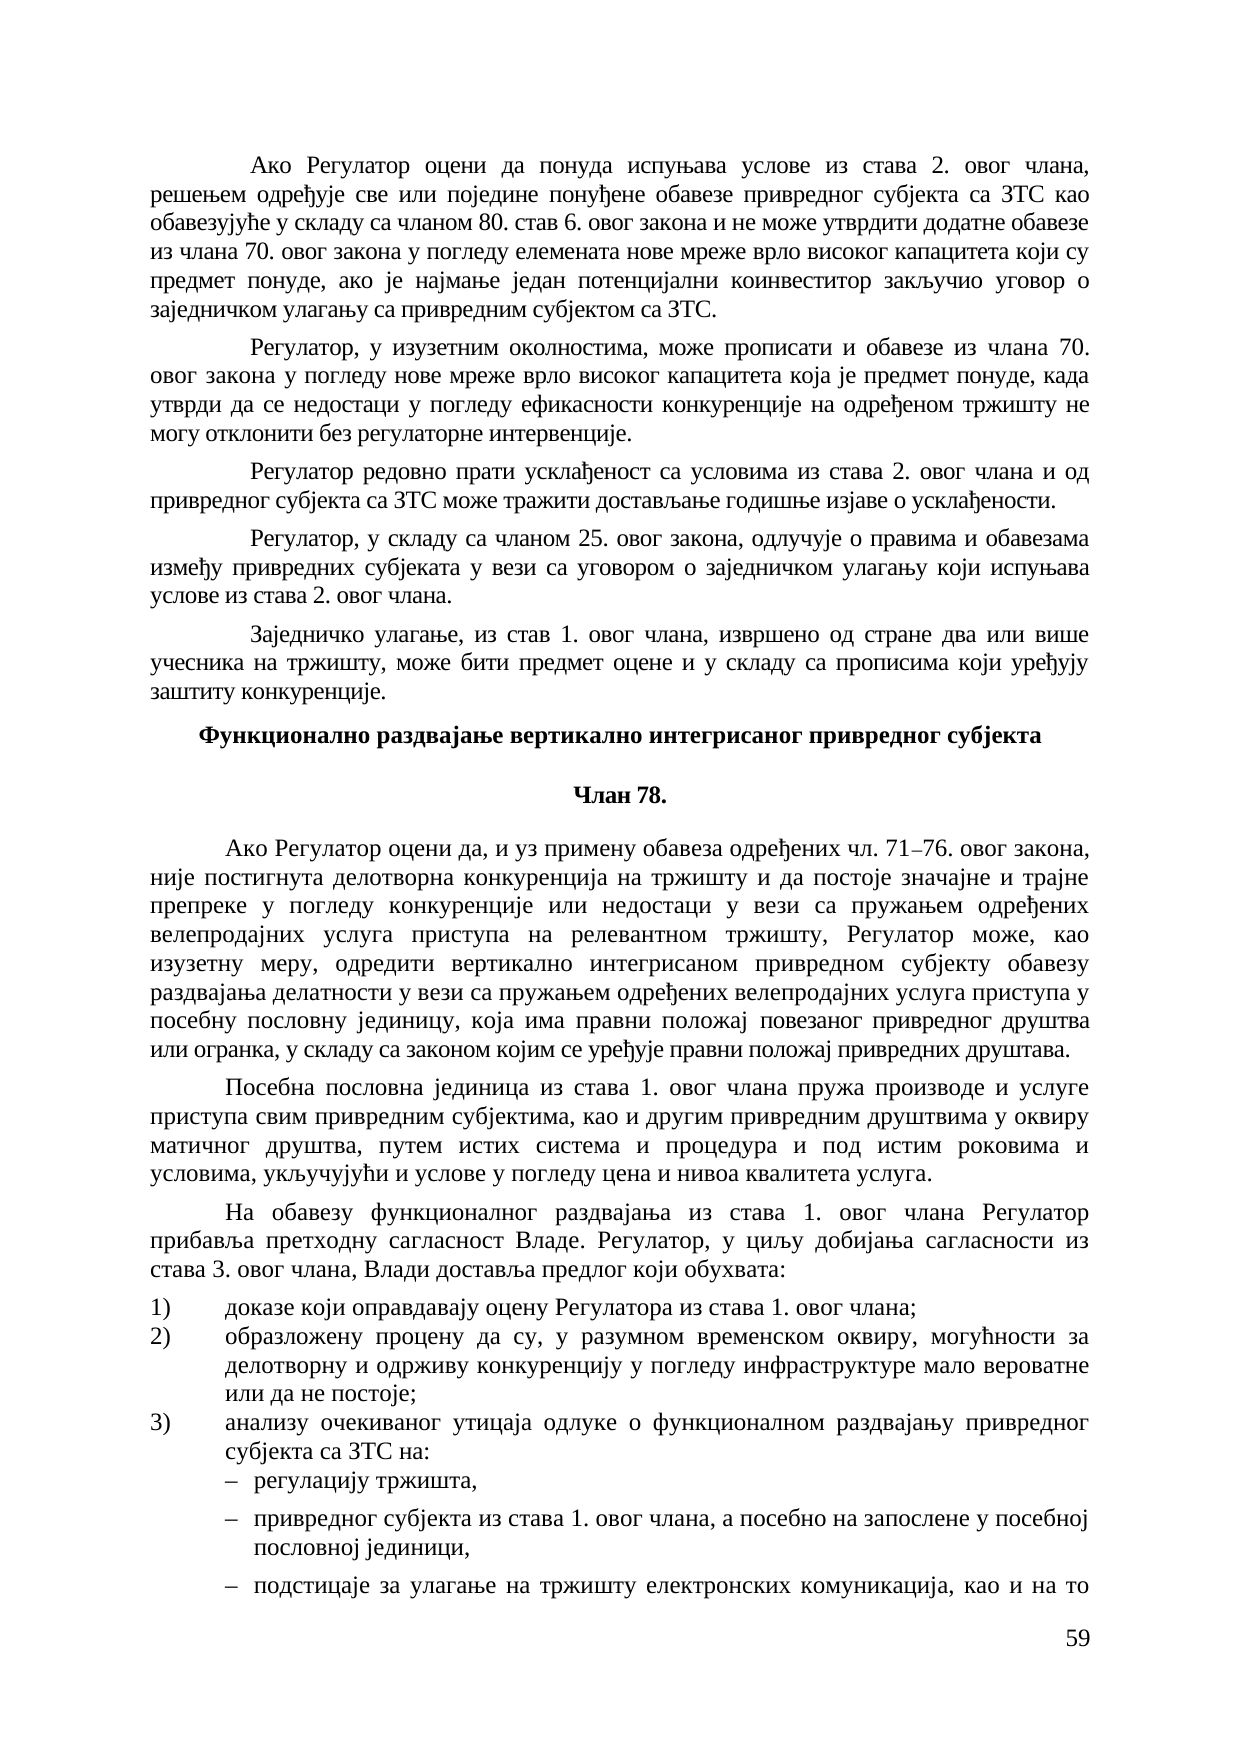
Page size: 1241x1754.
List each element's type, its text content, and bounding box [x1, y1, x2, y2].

text Ако Регулатор оцени да понуда испуњава услове из става 2. овог члана, решењем одређује све или поједине понуђене обавезе привредног субјекта са ЗТС као обавезујуће у складу са чланом 80. став 6. овог закона и не може утврдити додатне обавезе из члана 70. овог закона у погледу елемената нове мреже врло високог капацитета који су предмет понуде, ако је најмање један потенцијални коинвеститор закључио уговор о заједничком улагању са привредним субјектом са ЗТС. [150, 150, 1090, 322]
list анализу очекиваног утицаја одлуке о функционалном раздвајању привредног субјекта са ЗТС на: [150, 1407, 1090, 1465]
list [225, 1570, 1090, 1598]
subtitle Функционално раздвајање вертикално интегрисаног привредног субјекта [150, 721, 1090, 749]
subtitle Члан 78. [150, 781, 1090, 809]
text Посебна пословна јединица из става 1. овог члана пружа производе и услуге приступа свим привредним субјектима, као и другим привредним друштвима у оквиру матичног друштва, путем истих система и процедура и под истим роковима и условима, укључујући и услове у погледу цена и нивоа квалитета услуга. [150, 1072, 1090, 1187]
text Ако Регулатор оцени да, и уз примену обавеза одређених чл. 71–76. овог закона, није постигнута делотворна конкуренција на тржишту и да постоје значајне и трајне препреке у погледу конкуренције или недостаци у вези са пружањем одређених велепродајних услуга приступа на релевантном тржишту, Регулатор може, као изузетну меру, одредити вертикално интегрисаном привредном субјекту обавезу раздвајања делатности у вези са пружањем одређених велепродајних услуга приступа у посебну пословну јединицу, која има правни положај повезаног привредног друштва или огранка, у складу са законом којим се уређује правни положај привредних друштава. [150, 833, 1090, 1063]
list регулацију тржишта, [225, 1465, 1090, 1493]
list привредног субјекта из става 1. овог члана, а посебно на запослене у посебној пословној јединици, [225, 1503, 1090, 1560]
list образложену процену да су, у разумном временском оквиру, могућности за делотворну и одрживу конкуренцију у погледу инфраструктуре мало вероватне или да не постоје; [150, 1321, 1090, 1407]
text Регулатор, у изузетним околностима, може прописати и обавезе из члана 70. овог закона у погледу нове мреже врло високог капацитета која је предмет понуде, када утврди да се недостаци у погледу ефикасности конкуренције на одређеном тржишту не могу отклонити без регулаторне интервенције. [150, 332, 1090, 447]
text Регулатор, у складу са чланом 25. овог закона, одлучује о правима и обавезама између привредних субјеката у вези са уговором о заједничком улагању који испуњава услове из става 2. овог члана. [150, 523, 1090, 609]
text Заједничко улагање, из став 1. овог члана, извршено од стране два или више учесника на тржишту, може бити предмет оцене и у складу са прописима који уређују заштиту конкуренције. [150, 619, 1090, 705]
list доказе који оправдавају оцену Регулатора из става 1. овог члана; [150, 1292, 1090, 1321]
text На обавезу функционалног раздвајања из става 1. овог члана Регулатор прибавља претходну сагласност Владе. Регулатор, у циљу добијања сагласности из става 3. овог члана, Влади доставља предлог који обухвата: [150, 1197, 1090, 1283]
text Регулатор редовно прати усклађеност са условима из става 2. овог члана и од привредног субјекта са ЗТС може тражити достављање годишње изјаве о усклађености. [150, 456, 1090, 514]
